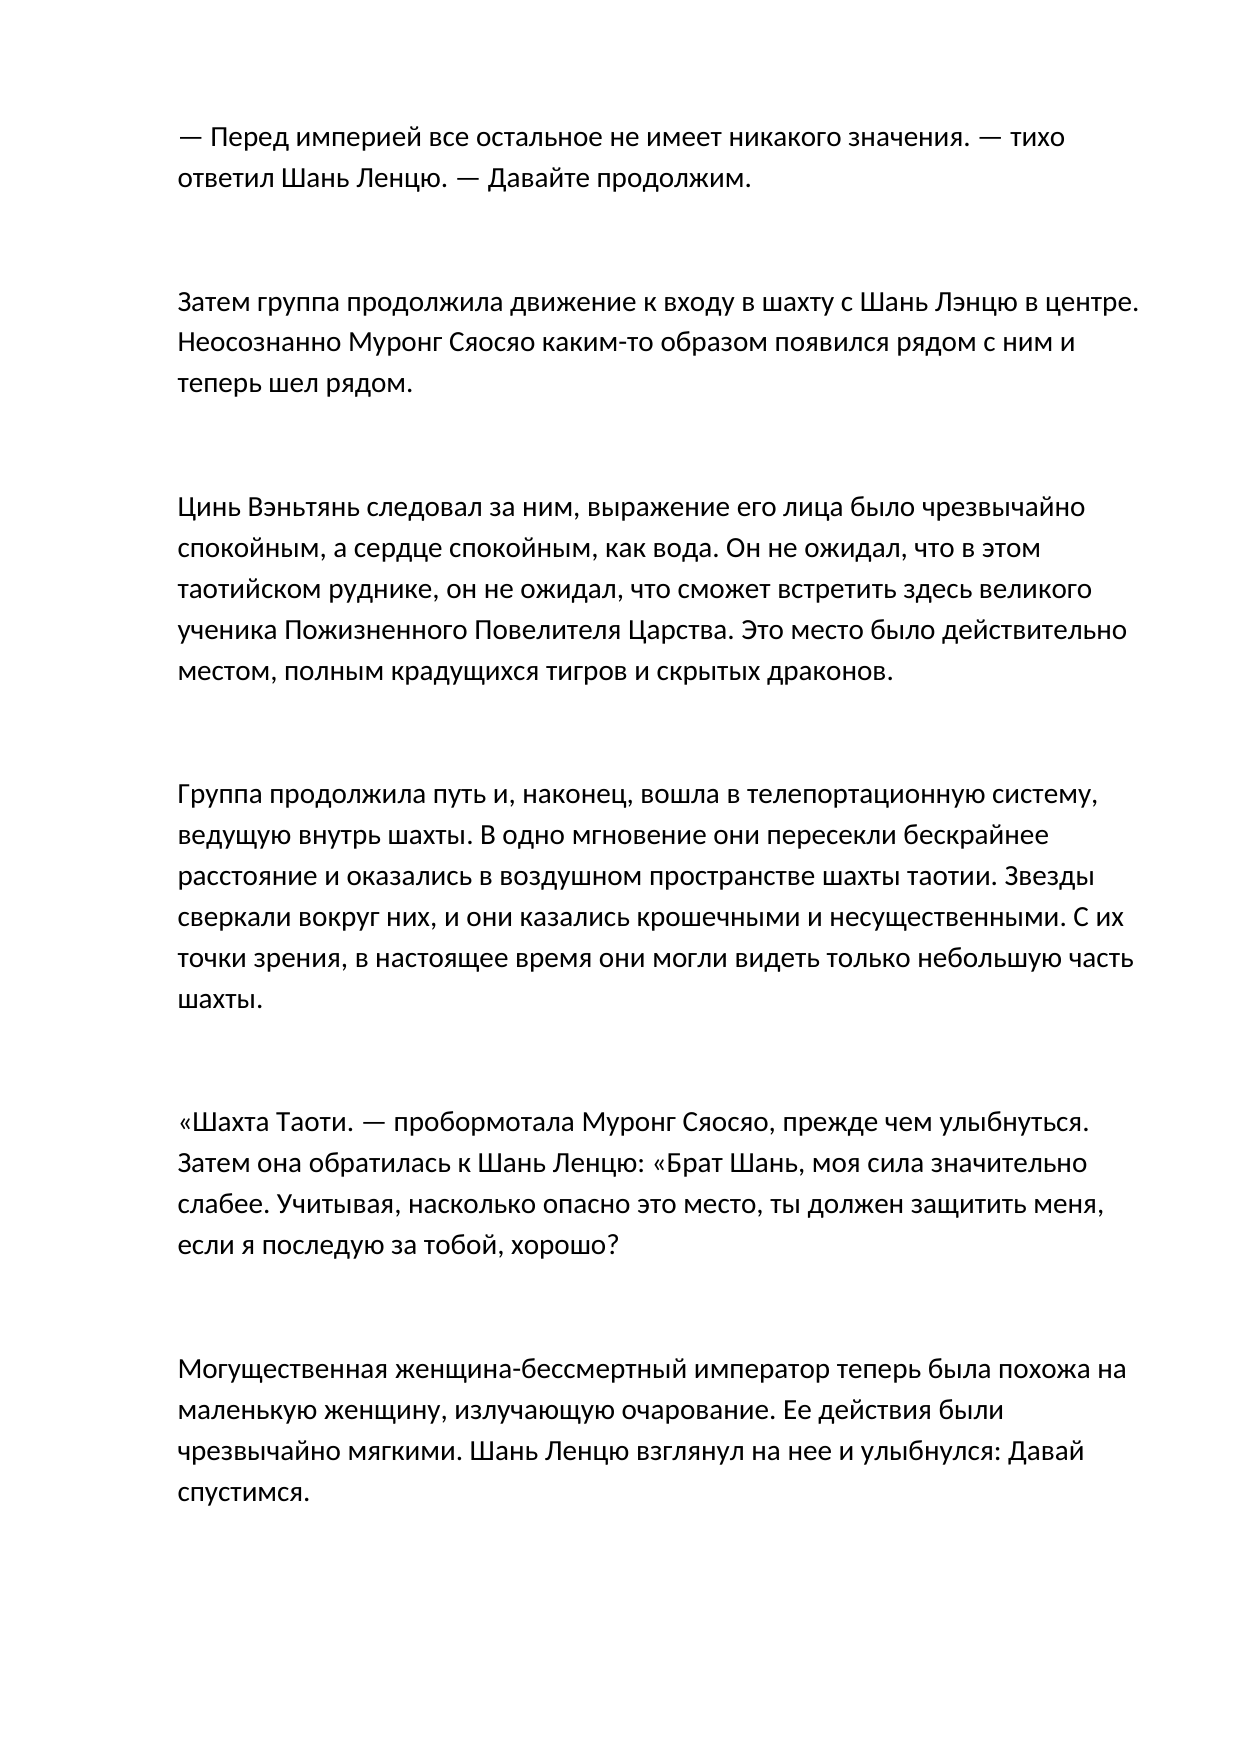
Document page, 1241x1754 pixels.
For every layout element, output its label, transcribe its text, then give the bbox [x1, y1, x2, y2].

text Могущественная женщина-бессмертный император теперь была похожа на маленькую женщину, излучающую очарование. Ее действия были чрезвычайно мягкими. Шань Ленцю взглянул на нее и улыбнулся: Давай спустимся. [177, 1350, 1152, 1508]
text Группа продолжила путь и, наконец, вошла в телепортационную систему, ведущую внутрь шахты. В одно мгновение они пересекли бескрайнее расстояние и оказались в воздушном пространстве шахты таотии. Звезды сверкали вокруг них, и они казались крошечными и несущественными. С их точки зрения, в настоящее время они могли видеть только небольшую часть шахты. [177, 775, 1152, 1016]
text Затем группа продолжила движение к входу в шахту с Шань Лэнцю в центре. Неосознанно Муронг Сяосяо каким-то образом появился рядом с ним и теперь шел рядом. [177, 283, 1152, 400]
text «Шахта Таоти. — пробормотала Муронг Сяосяо, прежде чем улыбнуться. Затем она обратилась к Шань Ленцю: «Брат Шань, моя сила значительно слабее. Учитывая, насколько опасно это место, ты должен защитить меня, если я последую за тобой, хорошо? [177, 1103, 1152, 1262]
text Цинь Вэньтянь следовал за ним, выражение его лица было чрезвычайно спокойным, а сердце спокойным, как вода. Он не ожидал, что в этом таотийском руднике, он не ожидал, что сможет встретить здесь великого ученика Пожизненного Повелителя Царства. Это место было действительно местом, полным крадущихся тигров и скрытых драконов. [177, 488, 1152, 687]
text — Перед империей все остальное не имеет никакого значения. — тихо ответил Шань Ленцю. — Давайте продолжим. [177, 118, 1152, 195]
